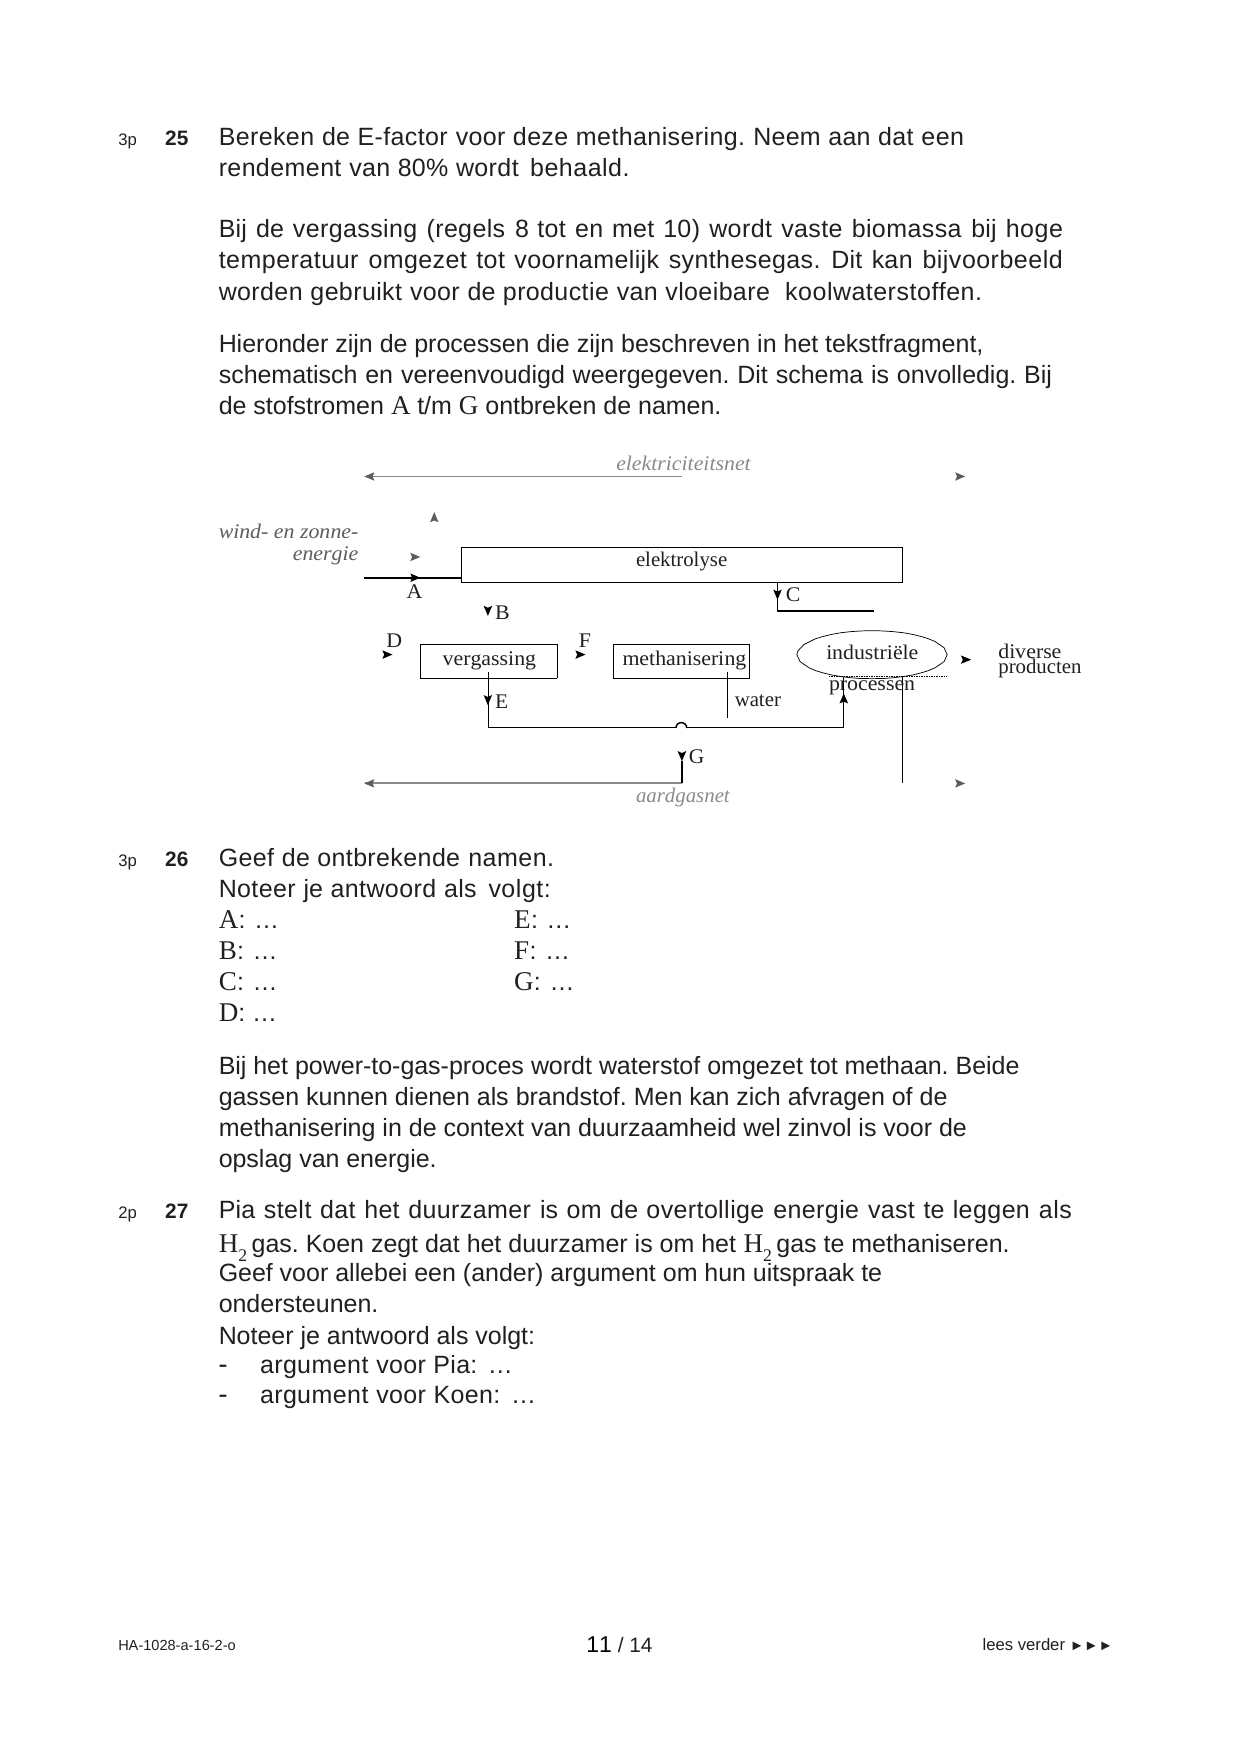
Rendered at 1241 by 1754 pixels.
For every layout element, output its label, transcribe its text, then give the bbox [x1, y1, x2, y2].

text Geef voor allebei een (ander) argument om hun uitspraak te [218, 1260, 1240, 1287]
text H2 gas. Koen zegt dat het duurzamer is om het H2 gas te methaniseren. [218, 1224, 1240, 1260]
text Noteer je antwoord als volgt: [218, 1321, 1240, 1349]
text methanisering in de context van duurzaamheid wel zinvol is voor de opslag van energie. [218, 1113, 1029, 1173]
list argument voor Pia: … [218, 1350, 1240, 1379]
text wind- en zonne- [218, 520, 1240, 543]
text aardgasnet [0, 783, 729, 807]
text Bij het power-to-gas-proces wordt waterstof omgezet tot methaan. Beide gassen kunnen dienen als brandstof. Men kan zich afvragen of de [218, 1051, 1044, 1111]
text diverse producten [998, 645, 1143, 678]
text water [734, 687, 783, 711]
text B: … F: … [218, 934, 1240, 965]
text C: … G: … [218, 965, 1240, 996]
text G [0, 744, 704, 768]
text energie [293, 543, 1240, 565]
text ondersteunen. [218, 1289, 1240, 1318]
text D F [386, 628, 729, 652]
text industriële processen [826, 646, 986, 695]
text 3p 26 Geef de ontbrekende namen. Noteer je antwoord als volgt: [118, 843, 560, 903]
text elektriciteitsnet [614, 451, 753, 475]
text D: … [218, 996, 1240, 1028]
text Bij de vergassing (regels 8 tot en met 10) wordt vaste biomassa bij hoge temperatuur omgezet tot voornamelijk synthesegas. Dit kan bijvoorbeeld worden gebruikt voor de productie van vloeibare koolwaterstoffen. [218, 214, 1063, 305]
text 2p 27 Pia stelt dat het duurzamer is om de overtollige energie vast te leggen als [118, 1195, 1240, 1223]
text schematisch en vereenvoudigd weergegeven. Dit schema is onvolledig. Bij de stofstromen A t/m G ontbreken de namen. [218, 360, 1053, 420]
text Hieronder zijn de processen die zijn beschreven in het tekstfragment, [218, 329, 1240, 358]
text A B C [406, 579, 1240, 624]
list argument voor Koen: … [218, 1380, 1240, 1408]
text A: … E: … [218, 906, 1240, 934]
text 3p 25 Bereken de E-factor voor deze methanisering. Neem aan dat een rendement van 80% wordt behaald. [118, 122, 979, 182]
